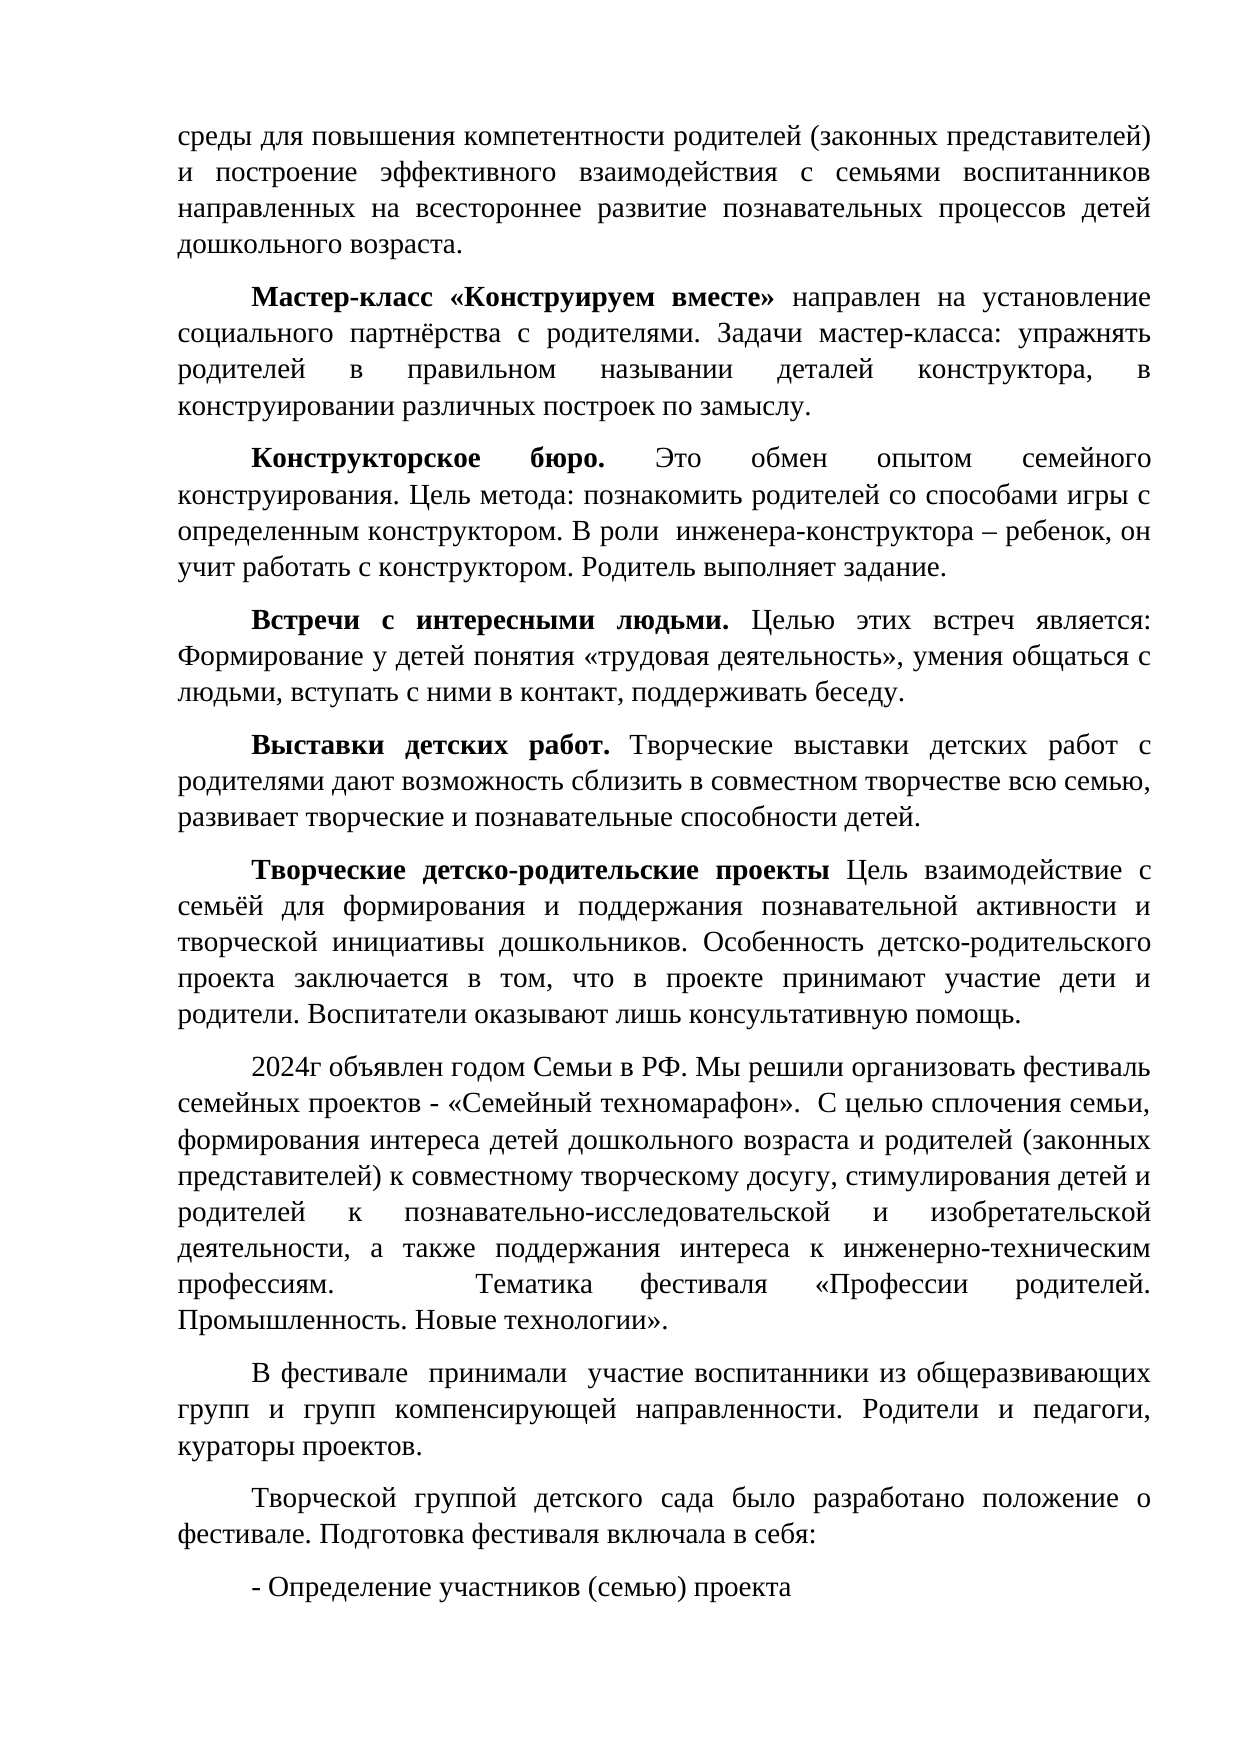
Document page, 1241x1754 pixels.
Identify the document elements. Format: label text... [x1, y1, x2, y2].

text Выставки детских работ. Творческие выставки детских работ с родителями дают возможность сблизить в совместном творчестве всю семью, развивает творческие и познавательные способности детей. [177, 727, 1152, 833]
text Творческие детско-родительские проекты Цель взаимодействие с семьёй для формирования и поддержания познавательной активности и творческой инициативы дошкольников. Особенность детско-родительского проекта заключается в том, что в проекте принимают участие дети и родители. Воспитатели оказывают лишь консультативную помощь. [177, 852, 1152, 1030]
text Мастер-класс «Конструируем вместе» направлен на установление социального партнёрства с родителями. Задачи мастер-класса: упражнять родителей в правильном назывании деталей конструктора, в конструировании различных построек по замыслу. [177, 279, 1152, 421]
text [177, 118, 1152, 260]
text В фестивале принимали участие воспитанники из общеразвивающих групп и групп компенсирующей направленности. Родители и педагоги, кураторы проектов. [177, 1355, 1152, 1461]
text Встречи с интересными людьми. Целью этих встреч является: Формирование у детей понятия «трудовая деятельность», умения общаться с людьми, вступать с ними в контакт, поддерживать беседу. [177, 602, 1152, 708]
text - Определение участников (семью) проекта [177, 1569, 1152, 1603]
text Творческой группой детского сада было разработано положение о фестивале. Подготовка фестиваля включала в себя: [177, 1480, 1152, 1550]
text 2024г объявлен годом Семьи в РФ. Мы решили организовать фестиваль семейных проектов - «Семейный техномарафон». С целью сплочения семьи, формирования интереса детей дошкольного возраста и родителей (законных представителей) к совместному творческому досугу, стимулирования детей и родителей к познавательно-исследовательской и изобретательской деятельности, а также поддержания интереса к инженерно-техническим профессиям. Тематика фестиваля «Профессии родителей. Промышленность. Новые технологии». [177, 1049, 1152, 1336]
text Конструкторское бюро. Это обмен опытом семейного конструирования. Цель метода: познакомить родителей со способами игры с определенным конструктором. В роли инженера-конструктора – ребенок, он учит работать с конструктором. Родитель выполняет задание. [177, 441, 1152, 583]
